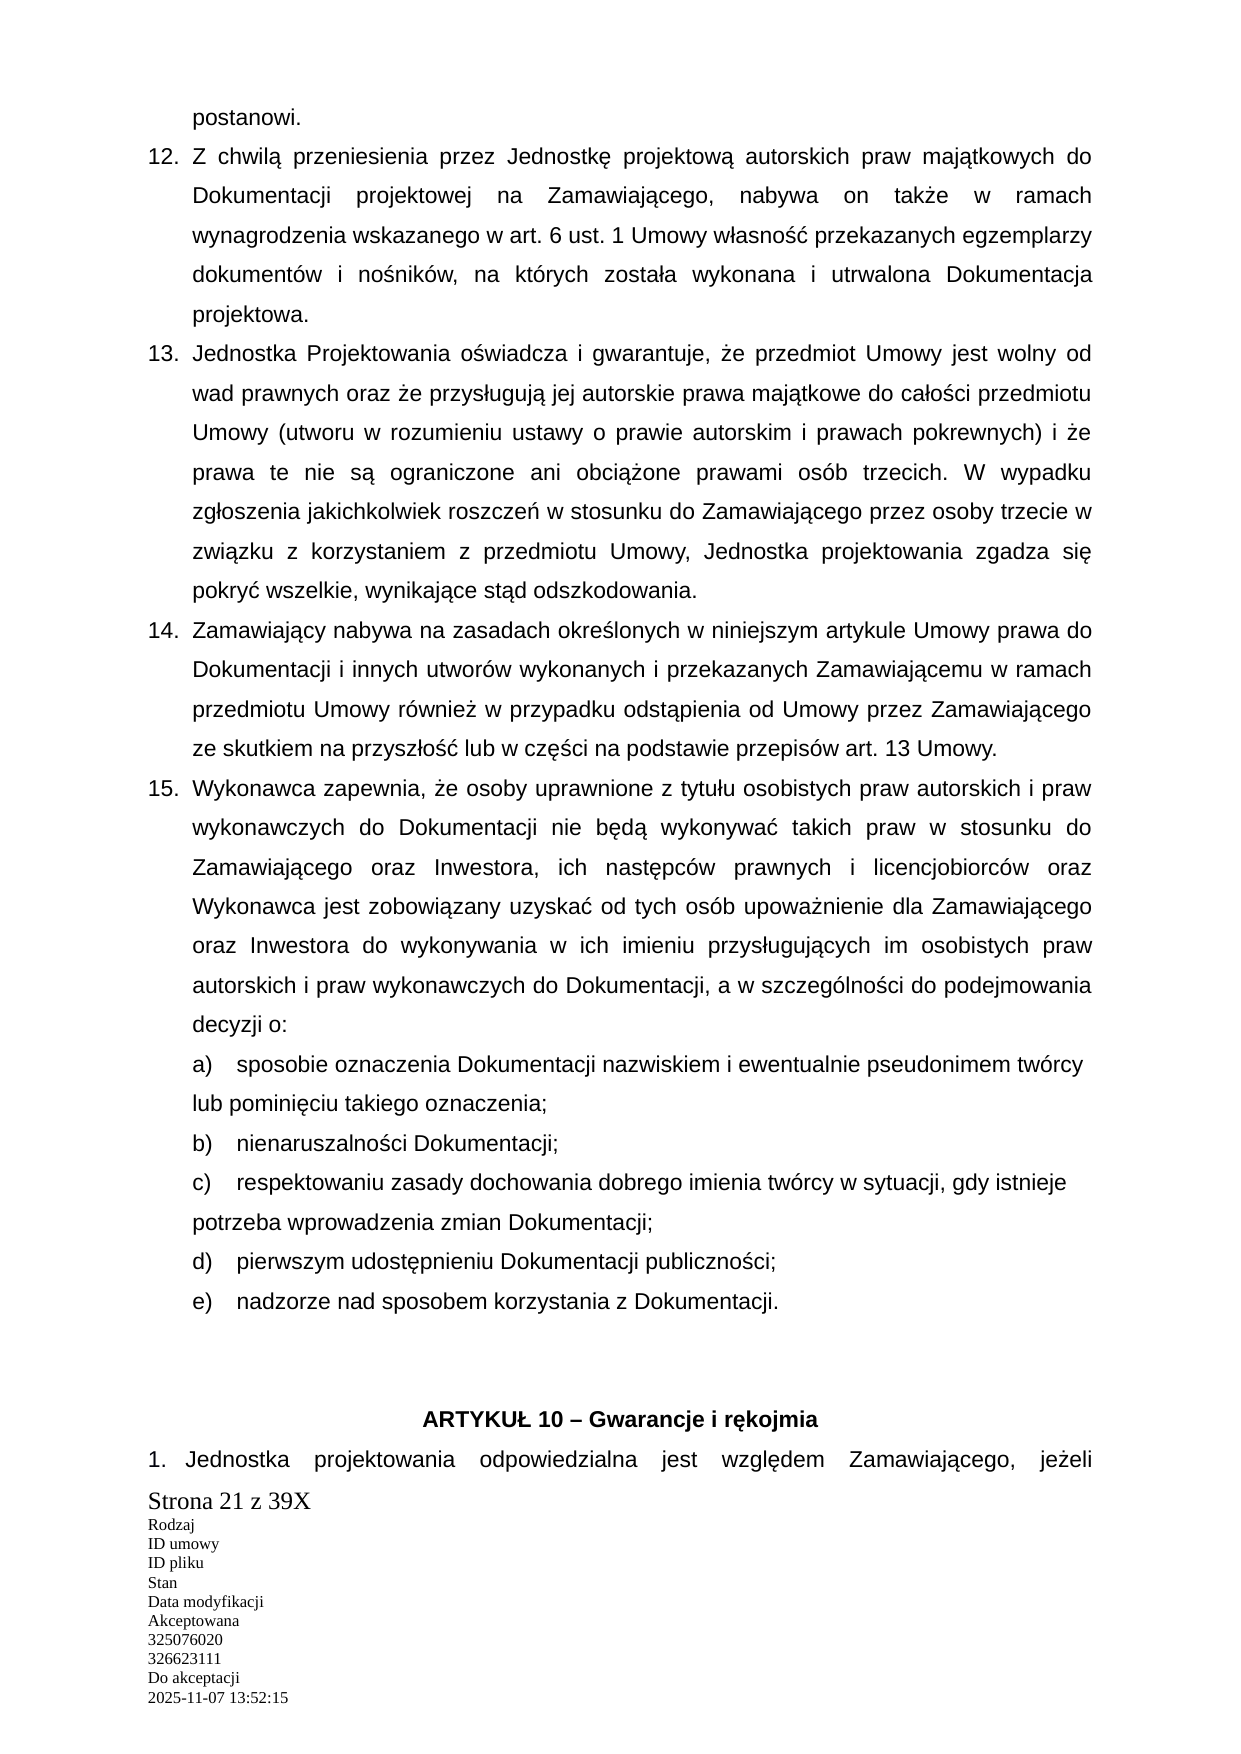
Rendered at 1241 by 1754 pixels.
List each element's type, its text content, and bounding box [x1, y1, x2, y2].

list Jednostka Projektowania oświadcza i gwarantuje, że przedmiot Umowy jest wolny od wad prawnych oraz że przysługują jej autorskie prawa majątkowe do całości przedmiotu Umowy (utworu w rozumieniu ustawy o prawie autorskim i prawach pokrewnych) i że prawa te nie są ograniczone ani obciążone prawami osób trzecich. W wypadku zgłoszenia jakichkolwiek roszczeń w stosunku do Zamawiającego przez osoby trzecie w związku z korzystaniem z przedmiotu Umowy, Jednostka projektowania zgadza się pokryć wszelkie, wynikające stąd odszkodowania. [148, 340, 1093, 603]
list sposobie oznaczenia Dokumentacji nazwiskiem i ewentualnie pseudonimem twórcy lub pominięciu takiego oznaczenia; [192, 1051, 1093, 1117]
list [148, 103, 1093, 130]
list Zamawiający nabywa na zasadach określonych w niniejszym artykule Umowy prawa do Dokumentacji i innych utworów wykonanych i przekazanych Zamawiającemu w ramach przedmiotu Umowy również w przypadku odstąpienia od Umowy przez Zamawiającego ze skutkiem na przyszłość lub w części na podstawie przepisów art. 13 Umowy. [148, 617, 1093, 761]
list respektowaniu zasady dochowania dobrego imienia twórcy w sytuacji, gdy istnieje potrzeba wprowadzenia zmian Dokumentacji; [192, 1169, 1093, 1235]
list nadzorze nad sposobem korzystania z Dokumentacji. [192, 1288, 1093, 1314]
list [148, 1446, 1093, 1472]
list pierwszym udostępnieniu Dokumentacji publiczności; [192, 1248, 1093, 1275]
list Wykonawca zapewnia, że osoby uprawnione z tytułu osobistych praw autorskich i praw wykonawczych do Dokumentacji nie będą wykonywać takich praw w stosunku do Zamawiającego oraz Inwestora, ich następców prawnych i licencjobiorców oraz Wykonawca jest zobowiązany uzyskać od tych osób upoważnienie dla Zamawiającego oraz Inwestora do wykonywania w ich imieniu przysługujących im osobistych praw autorskich i praw wykonawczych do Dokumentacji, a w szczególności do podejmowania decyzji o: [148, 774, 1093, 1038]
list nienaruszalności Dokumentacji; [192, 1130, 1093, 1156]
text ARTYKUŁ 10 – Gwarancje i rękojmia [148, 1406, 1093, 1433]
list Z chwilą przeniesienia przez Jednostkę projektową autorskich praw majątkowych do Dokumentacji projektowej na Zamawiającego, nabywa on także w ramach wynagrodzenia wskazanego w art. 6 ust. 1 Umowy własność przekazanych egzemplarzy dokumentów i nośników, na których została wykonana i utrwalona Dokumentacja projektowa. [148, 143, 1093, 327]
